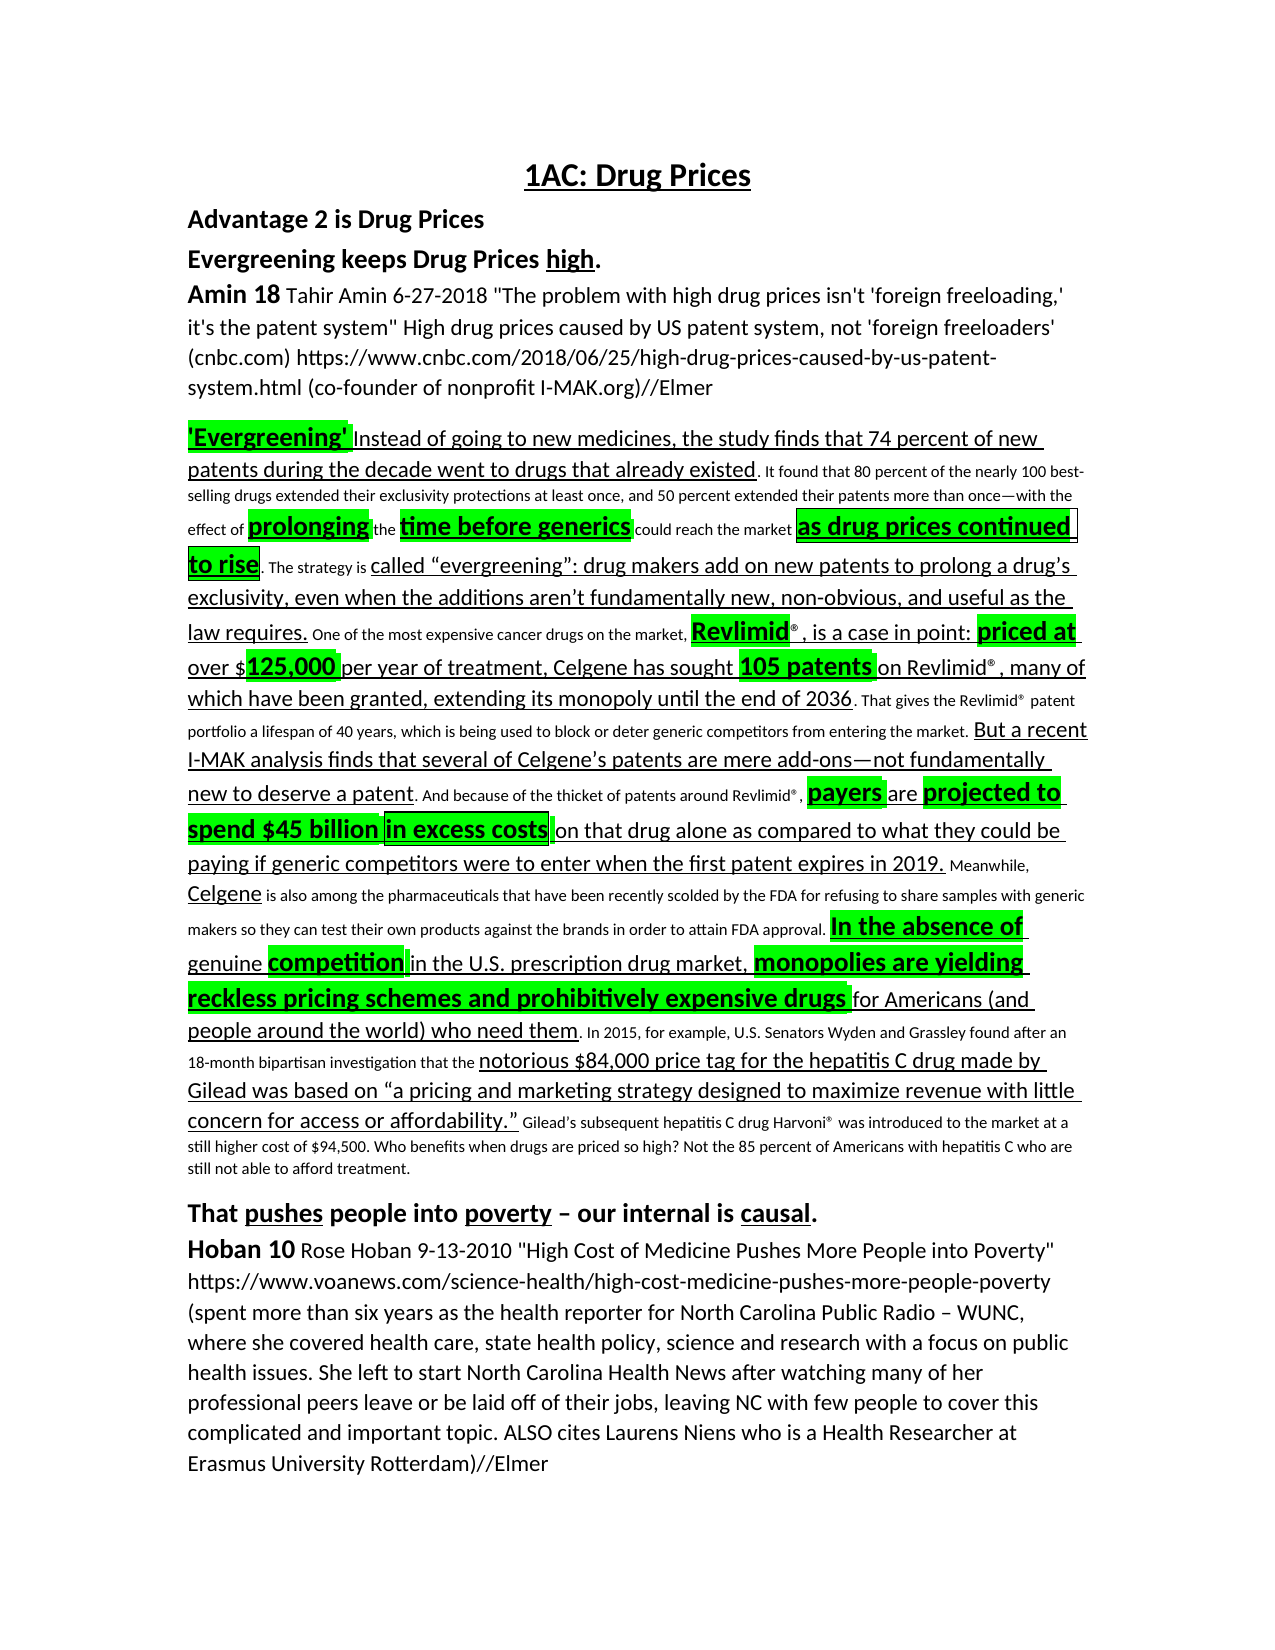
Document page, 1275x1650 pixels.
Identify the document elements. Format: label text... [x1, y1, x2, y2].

text Hoban 10 Rose Hoban 9-13-2010 "High Cost of Medicine Pushes More People into Poverty" https://www.voanews.com/science-health/high-cost-medicine-pushes-more-people-poverty (spent more than six years as the health reporter for North Carolina Public Radio – WUNC, where she covered health care, state health policy, science and research with a focus on public health issues. She left to start North Carolina Health News after watching many of her professional peers leave or be laid off of their jobs, leaving NC with few people to cover this complicated and important topic. ALSO cites Laurens Niens who is a Health Researcher at Erasmus University Rotterdam)//Elmer [187, 1232, 1087, 1477]
text 'Evergreening' Instead of going to new medicines, the study finds that 74 percent of new patents during the decade went to drugs that already existed. It found that 80 percent of the nearly 100 best-selling drugs extended their exclusivity protections at least once, and 50 percent extended their patents more than once—with the effect of prolonging the time before generics could reach the market as drug prices continued to rise. The strategy is called “evergreening”: drug makers add on new patents to prolong a drug’s exclusivity, even when the additions aren’t fundamentally new, non-obvious, and useful as the law requires. One of the most expensive cancer drugs on the market, Revlimid®, is a case in point: priced at over $125,000 per year of treatment, Celgene has sought 105 patents on Revlimid®, many of which have been granted, extending its monopoly until the end of 2036. That gives the Revlimid® patent portfolio a lifespan of 40 years, which is being used to block or deter generic competitors from entering the market. But a recent I-MAK analysis finds that several of Celgene’s patents are mere add-ons—not fundamentally new to deserve a patent. And because of the thicket of patents around Revlimid®, payers are projected to spend $45 billion in excess costs on that drug alone as compared to what they could be paying if generic competitors were to enter when the first patent expires in 2019. Meanwhile, Celgene is also among the pharmaceuticals that have been recently scolded by the FDA for refusing to share samples with generic makers so they can test their own products against the brands in order to attain FDA approval. In the absence of genuine competition in the U.S. prescription drug market, monopolies are yielding reckless pricing schemes and prohibitively expensive drugs for Americans (and people around the world) who need them. In 2015, for example, U.S. Senators Wyden and Grassley found after an 18-month bipartisan investigation that the notorious $84,000 price tag for the hepatitis C drug made by Gilead was based on “a pricing and marketing strategy designed to maximize revenue with little concern for access or affordability.” Gilead’s subsequent hepatitis C drug Harvoni® was introduced to the market at a still higher cost of $94,500. Who benefits when drugs are priced so high? Not the 85 percent of Americans with hepatitis C who are still not able to afford treatment. [187, 420, 1087, 1178]
subtitle 1AC: Drug Prices [187, 154, 1087, 195]
subtitle Evergreening keeps Drug Prices high. [187, 242, 1087, 275]
subtitle That pushes people into poverty – our internal is causal. [187, 1197, 1087, 1229]
text Amin 18 Tahir Amin 6-27-2018 "The problem with high drug prices isn't 'foreign freeloading,' it's the patent system" High drug prices caused by US patent system, not 'foreign freeloaders' (cnbc.com) https://www.cnbc.com/2018/06/25/high-drug-prices-caused-by-us-patent-system.html (co-founder of nonprofit I-MAK.org)//Elmer [187, 278, 1087, 401]
subtitle Advantage 2 is Drug Prices [187, 202, 1087, 235]
